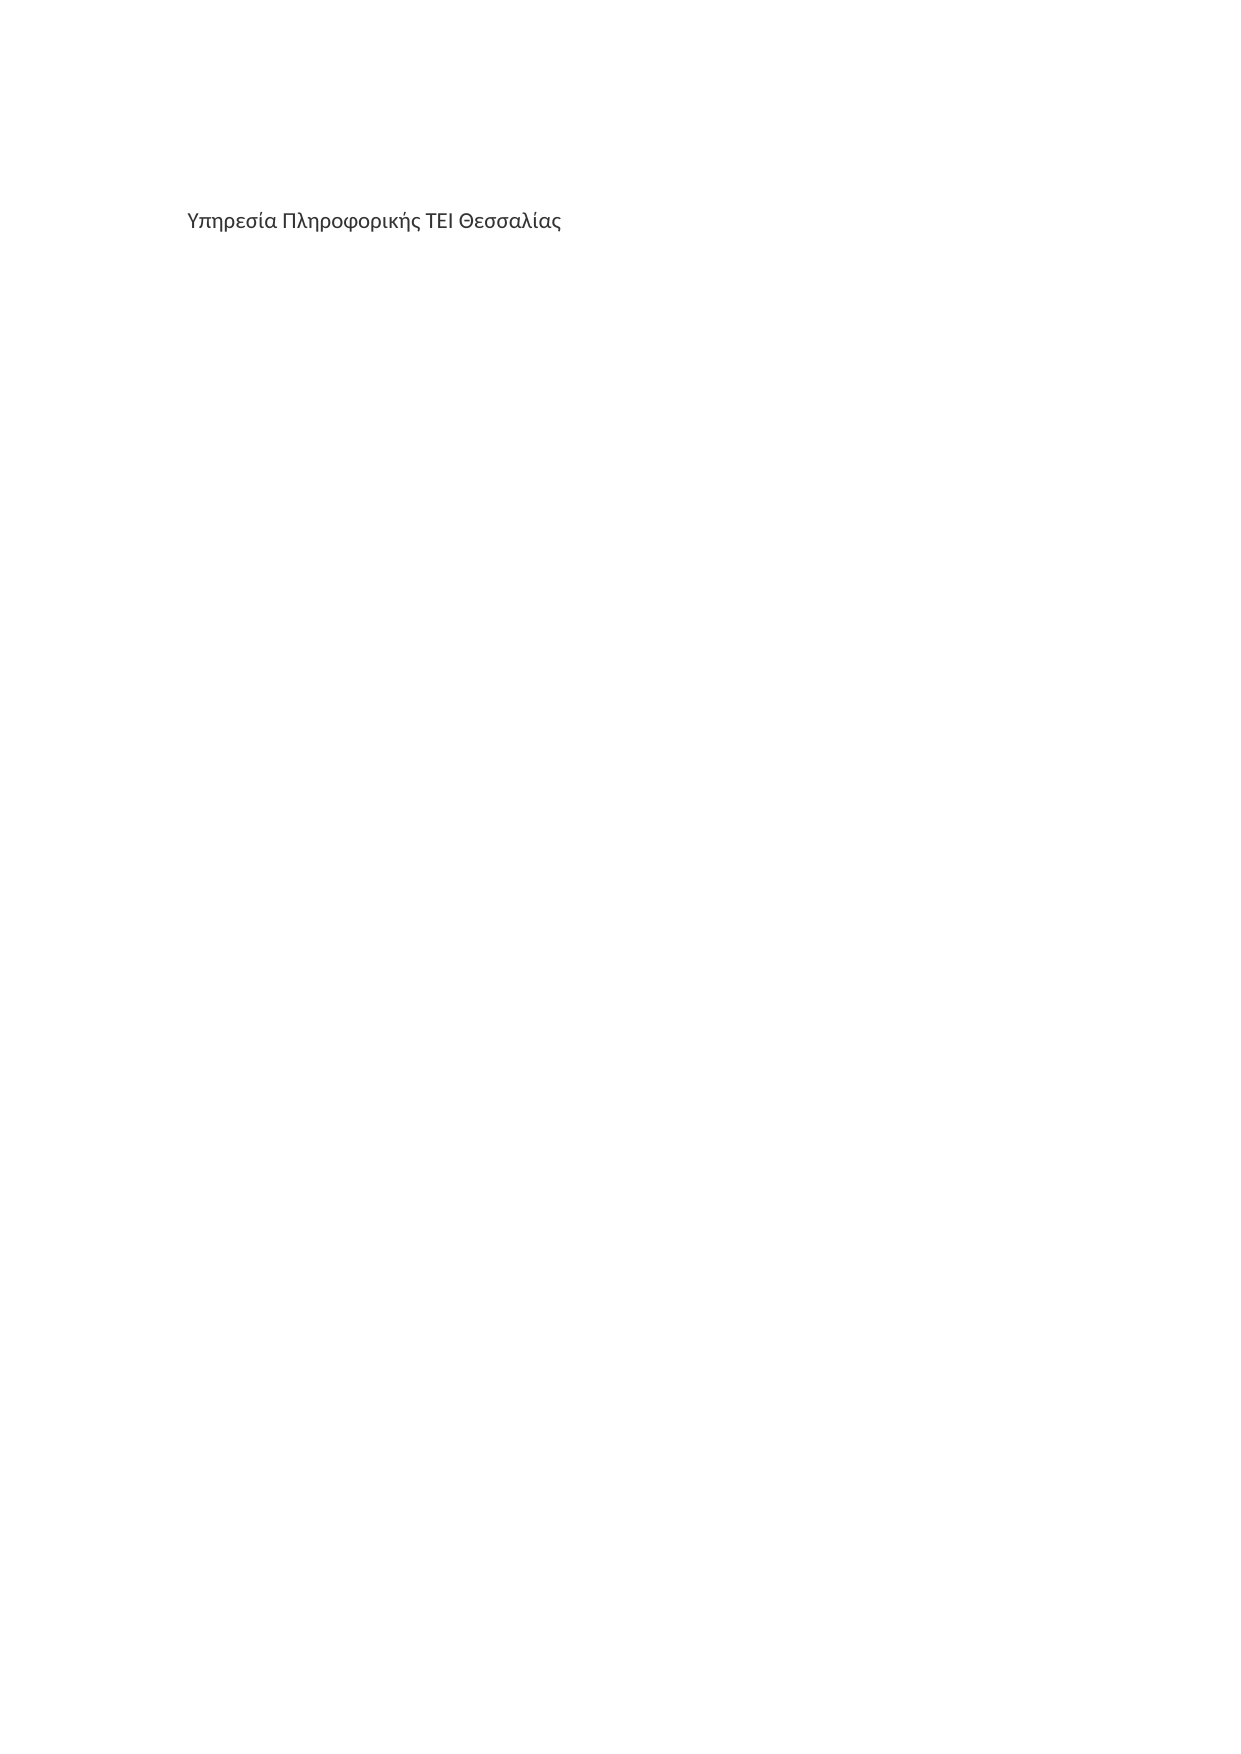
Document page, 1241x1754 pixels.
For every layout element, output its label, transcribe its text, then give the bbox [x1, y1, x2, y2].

text Υπηρεσία Πληροφορικής ΤΕΙ Θεσσαλίας [187, 206, 1053, 234]
